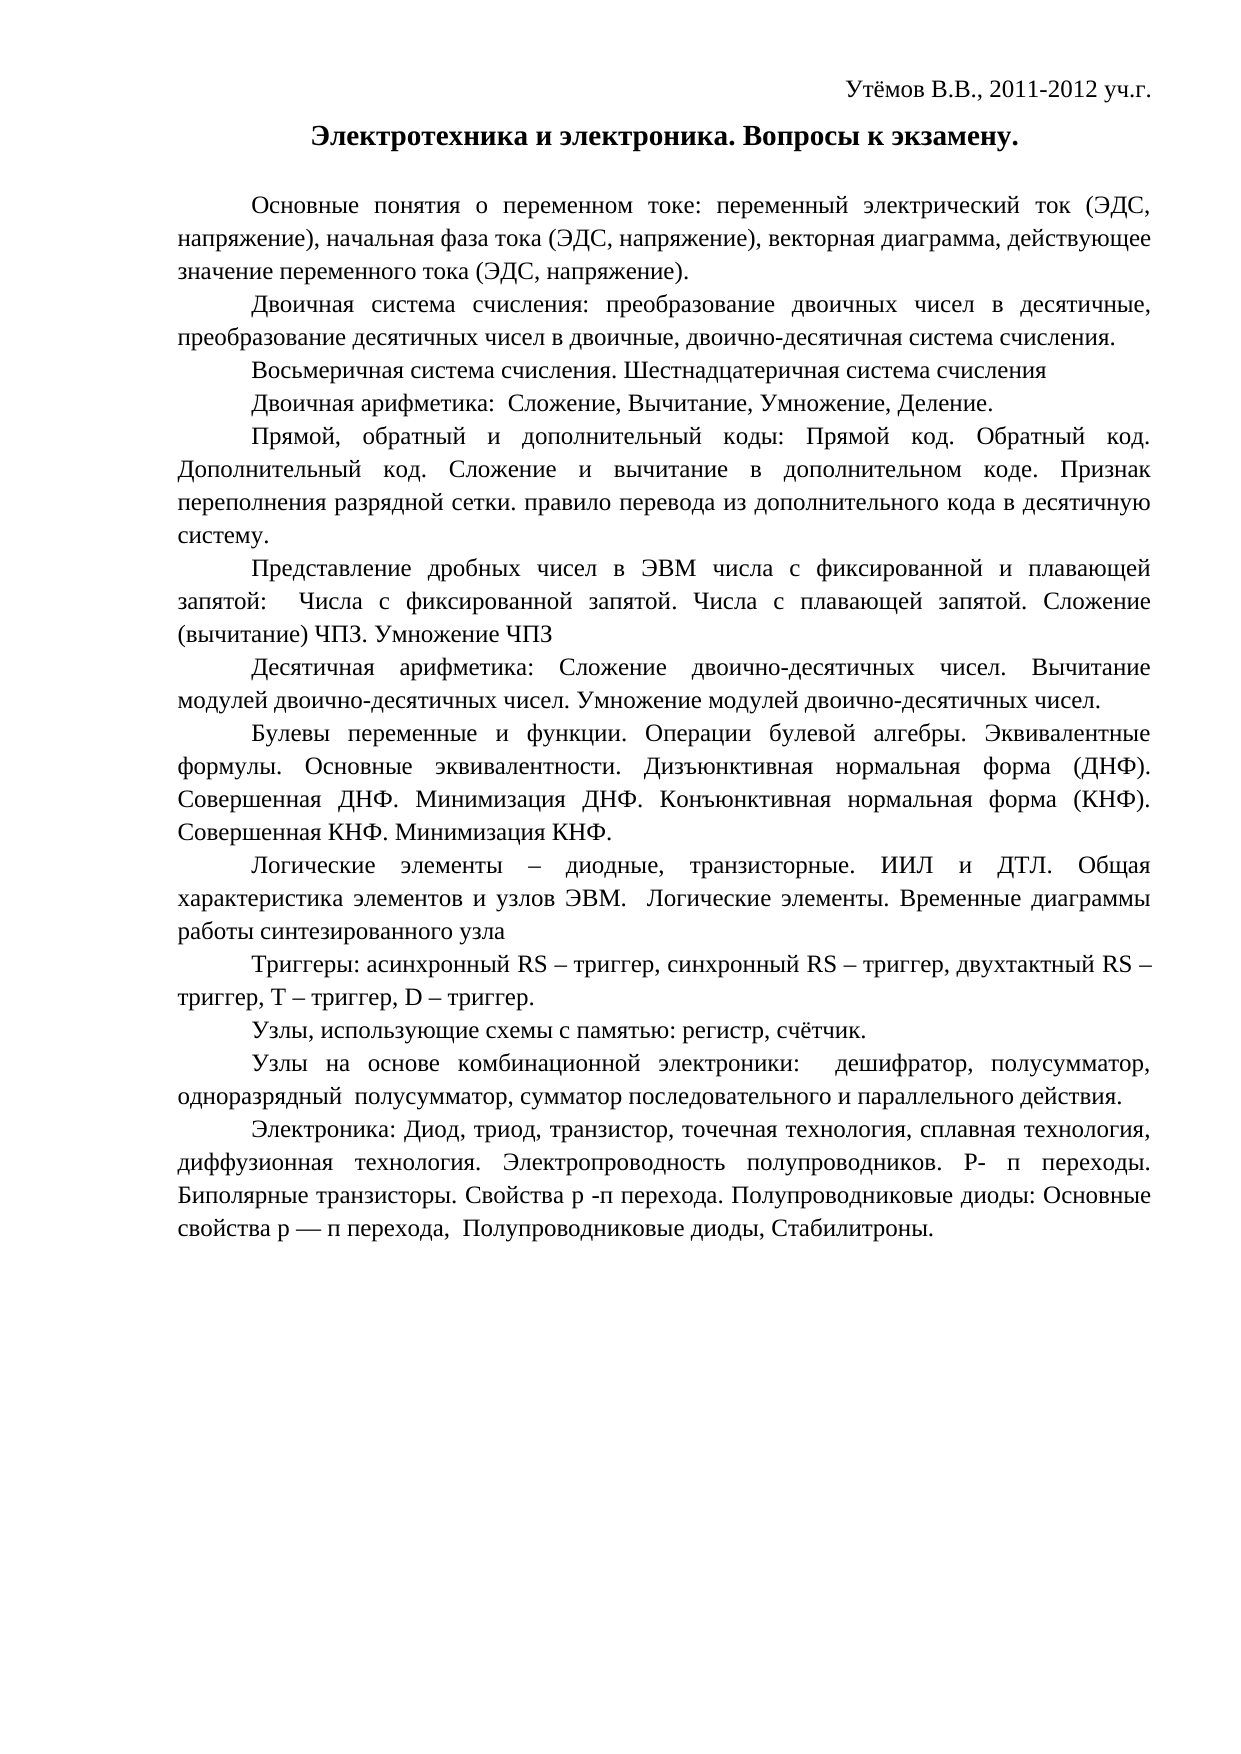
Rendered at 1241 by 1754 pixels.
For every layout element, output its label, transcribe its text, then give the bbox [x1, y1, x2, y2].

text Электротехника и электроника. Вопросы к экзамену. [177, 118, 1152, 152]
text Узлы, использующие схемы с памятью: регистр, счётчик. [177, 1015, 1152, 1044]
text Представление дробных чисел в ЭВМ числа с фиксированной и плавающей запятой: Числа с фиксированной запятой. Числа с плавающей запятой. Сложение (вычитание) ЧПЗ. Умножение ЧПЗ [177, 553, 1152, 648]
text Двоичная арифметика: Сложение, Вычитание, Умножение, Деление. [177, 388, 1152, 417]
text Десятичная арифметика: Сложение двоично-десятичных чисел. Вычитание модулей двоично-десятичных чисел. Умножение модулей двоично-десятичных чисел. [177, 652, 1152, 714]
text Восьмеричная система счисления. Шестнадцатеричная система счисления [177, 355, 1152, 383]
text Основные понятия о переменном токе: переменный электрический ток (ЭДС, напряжение), начальная фаза тока (ЭДС, напряжение), векторная диаграмма, действующее значение переменного тока (ЭДС, напряжение). [177, 190, 1152, 284]
text Двоичная система счисления: преобразование двоичных чисел в десятичные, преобразование десятичных чисел в двоичные, двоично-десятичная система счисления. [177, 289, 1152, 351]
text Логические элементы – диодные, транзисторные. ИИЛ и ДТЛ. Общая характеристика элементов и узлов ЭВМ. Логические элементы. Временные диаграммы работы синтезированного узла [177, 850, 1152, 945]
text Триггеры: асинхронный RS – триггер, синхронный RS – триггер, двухтактный RS – триггер, T – триггер, D – триггер. [177, 949, 1152, 1011]
text Прямой, обратный и дополнительный коды: Прямой код. Обратный код. Дополнительный код. Сложение и вычитание в дополнительном коде. Признак переполнения разрядной сетки. правило перевода из дополнительного кода в десятичную систему. [177, 421, 1152, 549]
text Узлы на основе комбинационной электроники: дешифратор, полусумматор, одноразрядный полусумматор, сумматор последовательного и параллельного действия. [177, 1048, 1152, 1110]
subtitle Электроника: Диод, триод, транзистор, точечная технология, сплавная технология, диффузионная технология. Электропроводность полупроводников. Р- п переходы. Биполярные транзисторы. Свойства р -п перехода. Полупроводниковые диоды: Основные свойства р — п перехода, Полупроводниковые диоды, Стабилитроны. [177, 1114, 1152, 1242]
text Булевы переменные и функции. Операции булевой алгебры. Эквивалентные формулы. Основные эквивалентности. Дизъюнктивная нормальная форма (ДНФ). Совершенная ДНФ. Минимизация ДНФ. Конъюнктивная нормальная форма (КНФ). Совершенная КНФ. Минимизация КНФ. [177, 718, 1152, 846]
